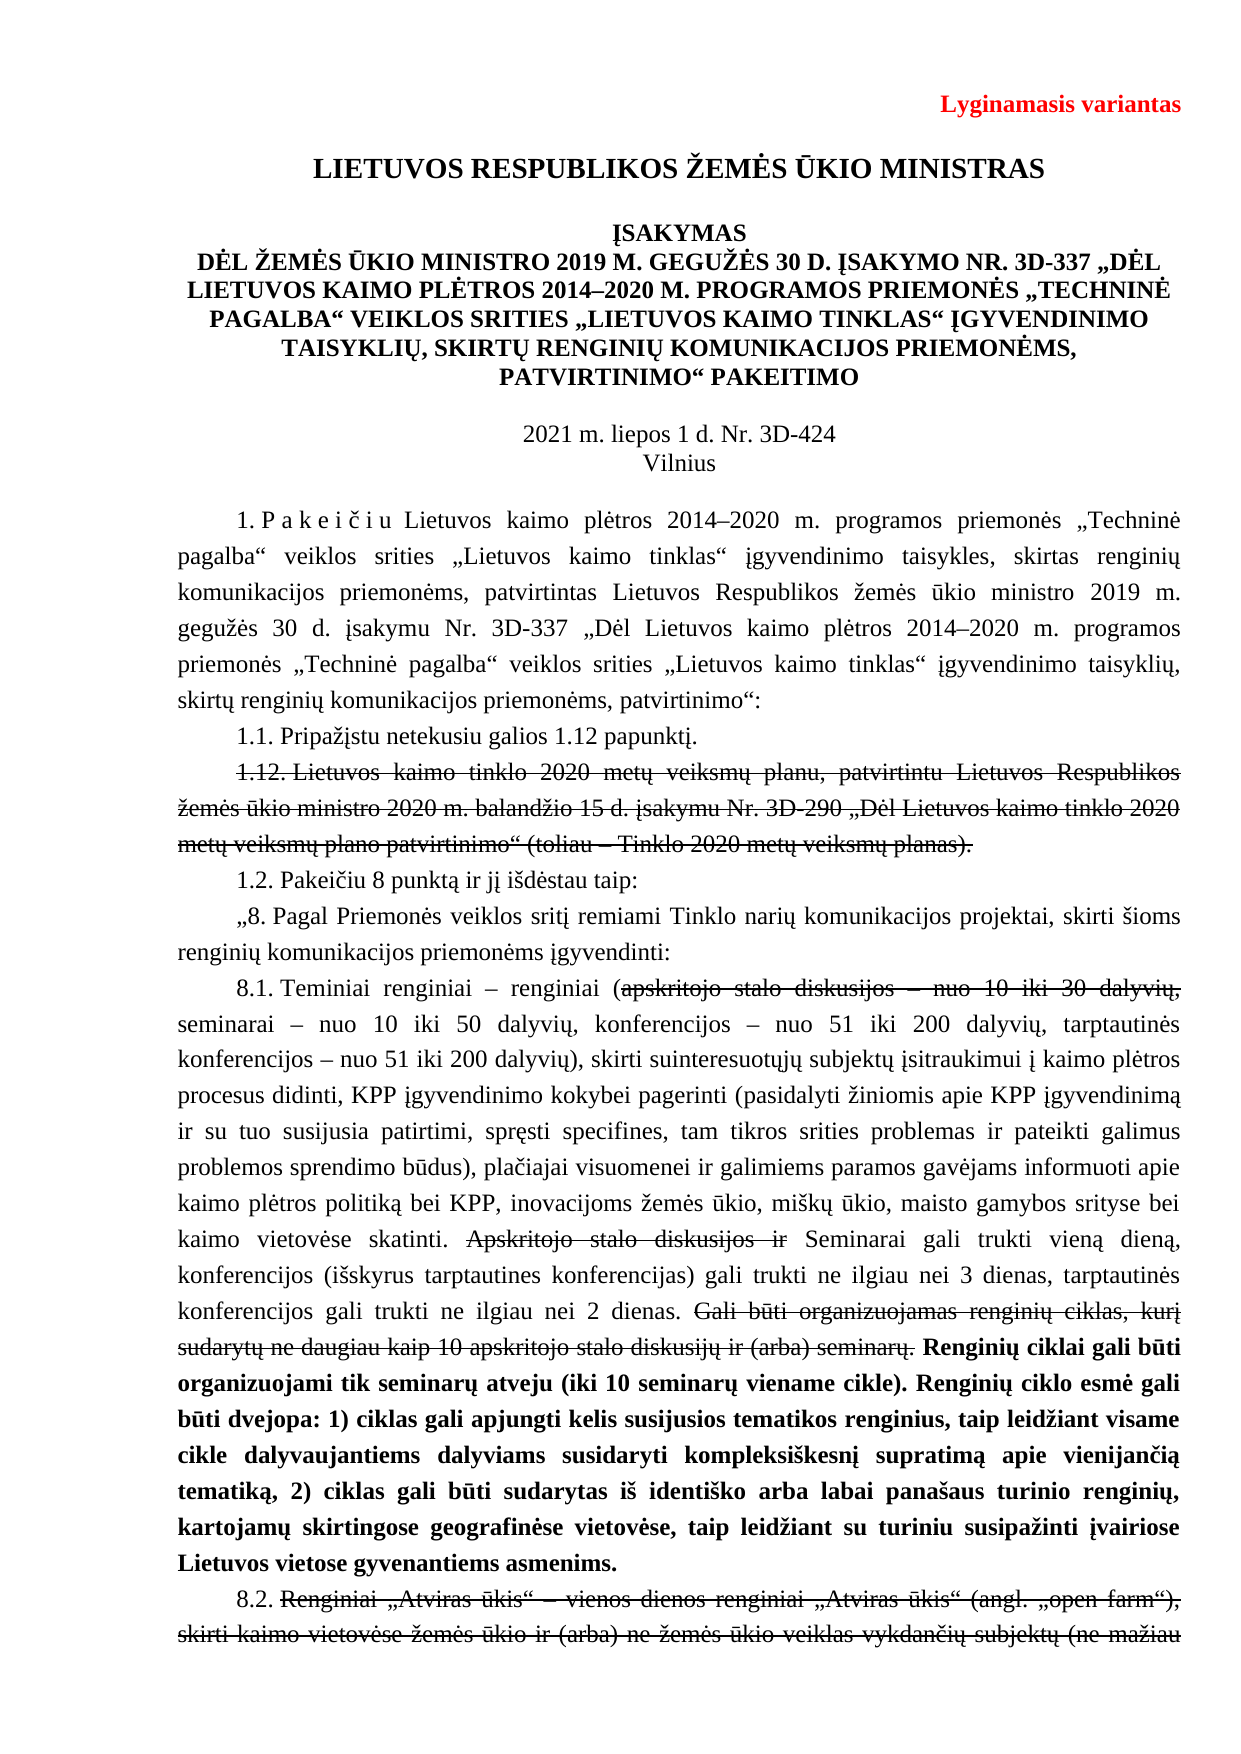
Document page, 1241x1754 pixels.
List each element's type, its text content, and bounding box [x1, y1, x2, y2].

text 1.2. Pakeičiu 8 punktą ir jį išdėstau taip: [177, 865, 1181, 894]
text 1.1. Pripažįstu netekusiu galios 1.12 papunktį. [177, 721, 1181, 750]
text Lyginamasis variantas [177, 89, 1181, 117]
text „8. Pagal Priemonės veiklos sritį remiami Tinklo narių komunikacijos projektai, skirti šioms renginių komunikacijos priemonėms įgyvendinti: [177, 901, 1181, 966]
text Vilnius [177, 448, 1181, 477]
text LIETUVOS RESPUBLIKOS ŽEMĖS ŪKIO MINISTRAS [177, 151, 1181, 184]
text 8.1. Teminiai renginiai – renginiai (apskritojo stalo diskusijos – nuo 10 iki 30 dalyvių, seminarai – nuo 10 iki 50 dalyvių, konferencijos – nuo 51 iki 200 dalyvių, tarptautinės konferencijos – nuo 51 iki 200 dalyvių), skirti suinteresuotųjų subjektų įsitraukimui į kaimo plėtros procesus didinti, KPP įgyvendinimo kokybei pagerinti (pasidalyti žiniomis apie KPP įgyvendinimą ir su tuo susijusia patirtimi, spręsti specifines, tam tikros srities problemas ir pateikti galimus problemos sprendimo būdus), plačiajai visuomenei ir galimiems paramos gavėjams informuoti apie kaimo plėtros politiką bei KPP, inovacijoms žemės ūkio, miškų ūkio, maisto gamybos srityse bei kaimo vietovėse skatinti. Apskritojo stalo diskusijos ir Seminarai gali trukti vieną dieną, konferencijos (išskyrus tarptautines konferencijas) gali trukti ne ilgiau nei 3 dienas, tarptautinės konferencijos gali trukti ne ilgiau nei 2 dienas. Gali būti organizuojamas renginių ciklas, kurį sudarytų ne daugiau kaip 10 apskritojo stalo diskusijų ir (arba) seminarų. Renginių ciklai gali būti organizuojami tik seminarų atveju (iki 10 seminarų viename cikle). Renginių ciklo esmė gali būti dvejopa: 1) ciklas gali apjungti kelis susijusios tematikos renginius, taip leidžiant visame cikle dalyvaujantiems dalyviams susidaryti kompleksiškesnį supratimą apie vienijančią tematiką, 2) ciklas gali būti sudarytas iš identiško arba labai panašaus turinio renginių, kartojamų skirtingose geografinėse vietovėse, taip leidžiant su turiniu susipažinti įvairiose Lietuvos vietose gyvenantiems asmenims. [177, 973, 1181, 1576]
text 1. P a k e i č i u Lietuvos kaimo plėtros 2014–2020 m. programos priemonės „Techninė pagalba“ veiklos srities „Lietuvos kaimo tinklas“ įgyvendinimo taisykles, skirtas renginių komunikacijos priemonėms, patvirtintas Lietuvos Respublikos žemės ūkio ministro 2019 m. gegužės 30 d. įsakymu Nr. 3D-337 „Dėl Lietuvos kaimo plėtros 2014–2020 m. programos priemonės „Techninė pagalba“ veiklos srities „Lietuvos kaimo tinklas“ įgyvendinimo taisyklių, skirtų renginių komunikacijos priemonėms, patvirtinimo“: [177, 506, 1181, 714]
text 2021 m. liepos 1 d. Nr. 3D-424 [177, 419, 1181, 448]
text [177, 1584, 1181, 1635]
text DĖL ŽEMĖS ŪKIO MINISTRO 2019 M. GEGUŽĖS 30 D. ĮSAKYMO NR. 3d-337 „DĖL LIETUVOS KAIMO PLĖTROS 2014–2020 M. PROGRAMOS PRIEMONĖS „TECHNINĖ PAGALBA“ VEIKLOS SRITIES „LIETUVOS KAIMO TINKLAS“ ĮGYVENDINIMO TAISYKLIŲ, SKIRTŲ RENGINIŲ KOMUNIKACIJOS PRIEMONĖMS, PATVIRTINIMO“ PAKEITIMO [177, 247, 1181, 391]
text ĮSAKYMAS [177, 218, 1181, 247]
text 1.12. Lietuvos kaimo tinklo 2020 metų veiksmų planu, patvirtintu Lietuvos Respublikos žemės ūkio ministro 2020 m. balandžio 15 d. įsakymu Nr. 3D-290 „Dėl Lietuvos kaimo tinklo 2020 metų veiksmų plano patvirtinimo“ (toliau – Tinklo 2020 metų veiksmų planas). [177, 757, 1181, 858]
